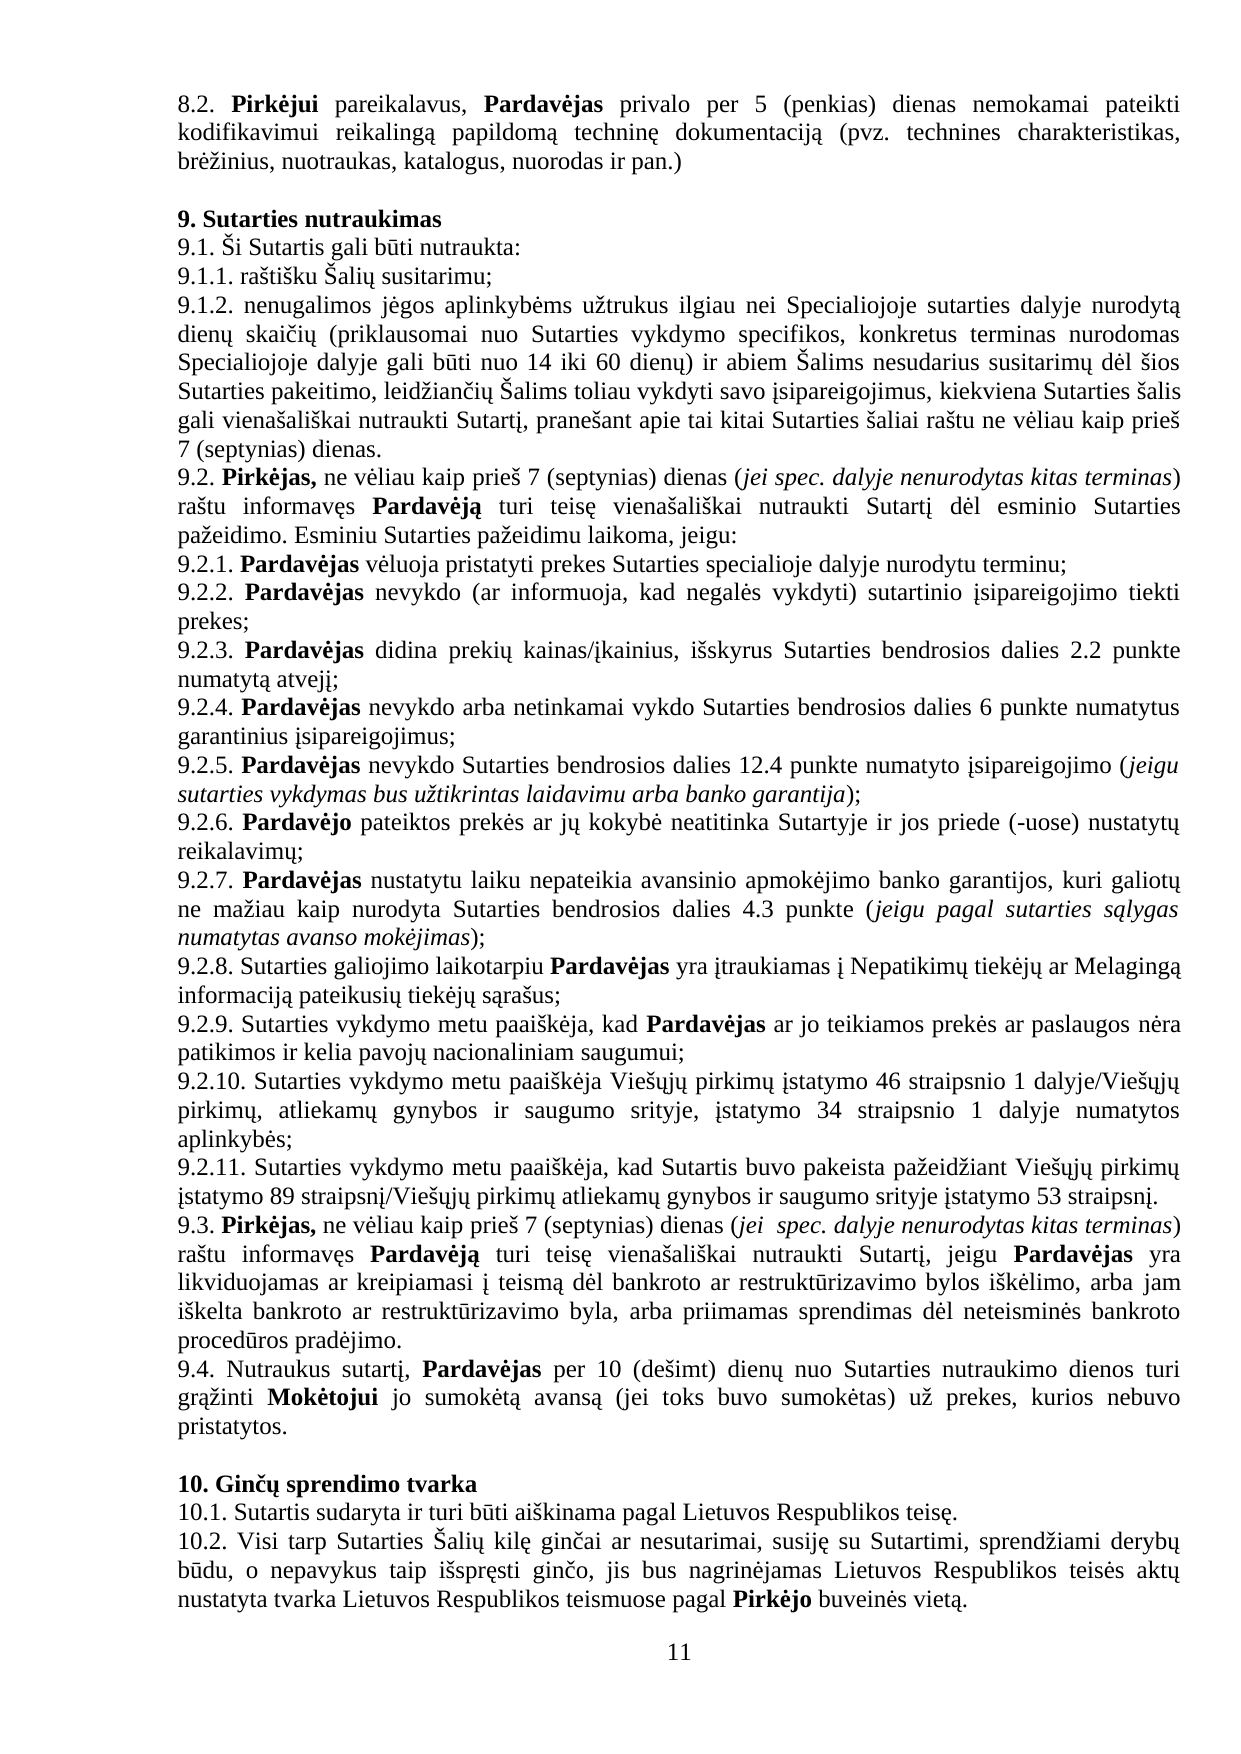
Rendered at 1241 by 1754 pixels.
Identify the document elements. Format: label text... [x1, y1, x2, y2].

text 10.2. Visi tarp Sutarties Šalių kilę ginčai ar nesutarimai, susiję su Sutartimi, sprendžiami derybų būdu, o nepavykus taip išspręsti ginčo, jis bus nagrinėjamas Lietuvos Respublikos teisės aktų nustatyta tvarka Lietuvos Respublikos teismuose pagal Pirkėjo buveinės vietą. [177, 1526, 1181, 1612]
text 9.4. Nutraukus sutartį, Pardavėjas per 10 (dešimt) dienų nuo Sutarties nutraukimo dienos turi grąžinti Mokėtojui jo sumokėtą avansą (jei toks buvo sumokėtas) už prekes, kurios nebuvo pristatytos. [177, 1354, 1181, 1440]
text 9.2.6. Pardavėjo pateiktos prekės ar jų kokybė neatitinka Sutartyje ir jos priede (-uose) nustatytų reikalavimų; [177, 807, 1181, 865]
text 9.2.2. Pardavėjas nevykdo (ar informuoja, kad negalės vykdyti) sutartinio įsipareigojimo tiekti prekes; [177, 577, 1181, 635]
text 10.1. Sutartis sudaryta ir turi būti aiškinama pagal Lietuvos Respublikos teisę. [177, 1497, 1181, 1526]
text 9.2.1. Pardavėjas vėluoja pristatyti prekes Sutarties specialioje dalyje nurodytu terminu; [177, 549, 1181, 577]
text 9.2.8. Sutarties galiojimo laikotarpiu Pardavėjas yra įtraukiamas į Nepatikimų tiekėjų ar Melagingą informaciją pateikusių tiekėjų sąrašus; [177, 951, 1181, 1009]
text 9.2.4. Pardavėjas nevykdo arba netinkamai vykdo Sutarties bendrosios dalies 6 punkte numatytus garantinius įsipareigojimus; [177, 692, 1181, 750]
text 9.2.3. Pardavėjas didina prekių kainas/įkainius, išskyrus Sutarties bendrosios dalies 2.2 punkte numatytą atvejį; [177, 635, 1181, 692]
text 9.2.9. Sutarties vykdymo metu paaiškėja, kad Pardavėjas ar jo teikiamos prekės ar paslaugos nėra patikimos ir kelia pavojų nacionaliniam saugumui; [177, 1009, 1181, 1066]
text 9.2.5. Pardavėjas nevykdo Sutarties bendrosios dalies 12.4 punkte numatyto įsipareigojimo (jeigu sutarties vykdymas bus užtikrintas laidavimu arba banko garantija); [177, 750, 1181, 807]
text 9.2.11. Sutarties vykdymo metu paaiškėja, kad Sutartis buvo pakeista pažeidžiant Viešųjų pirkimų įstatymo 89 straipsnį/Viešųjų pirkimų atliekamų gynybos ir saugumo srityje įstatymo 53 straipsnį. [177, 1152, 1181, 1210]
text 10. Ginčų sprendimo tvarka [177, 1469, 1181, 1497]
text 8.2. Pirkėjui pareikalavus, Pardavėjas privalo per 5 (penkias) dienas nemokamai pateikti kodifikavimui reikalingą papildomą techninę dokumentaciją (pvz. technines charakteristikas, brėžinius, nuotraukas, katalogus, nuorodas ir pan.) [177, 89, 1181, 175]
text 9.3. Pirkėjas, ne vėliau kaip prieš 7 (septynias) dienas (jei spec. dalyje nenurodytas kitas terminas) raštu informavęs Pardavėją turi teisę vienašališkai nutraukti Sutartį, jeigu Pardavėjas yra likviduojamas ar kreipiamasi į teismą dėl bankroto ar restruktūrizavimo bylos iškėlimo, arba jam iškelta bankroto ar restruktūrizavimo byla, arba priimamas sprendimas dėl neteisminės bankroto procedūros pradėjimo. [177, 1210, 1181, 1354]
text 9.2. Pirkėjas, ne vėliau kaip prieš 7 (septynias) dienas (jei spec. dalyje nenurodytas kitas terminas) raštu informavęs Pardavėją turi teisę vienašališkai nutraukti Sutartį dėl esminio Sutarties pažeidimo. Esminiu Sutarties pažeidimu laikoma, jeigu: [177, 462, 1181, 549]
text 9.2.7. Pardavėjas nustatytu laiku nepateikia avansinio apmokėjimo banko garantijos, kuri galiotų ne mažiau kaip nurodyta Sutarties bendrosios dalies 4.3 punkte (jeigu pagal sutarties sąlygas numatytas avanso mokėjimas); [177, 865, 1181, 951]
text 9.2.10. Sutarties vykdymo metu paaiškėja Viešųjų pirkimų įstatymo 46 straipsnio 1 dalyje/Viešųjų pirkimų, atliekamų gynybos ir saugumo srityje, įstatymo 34 straipsnio 1 dalyje numatytos aplinkybės; [177, 1066, 1181, 1152]
text 9.1.2. nenugalimos jėgos aplinkybėms užtrukus ilgiau nei Specialiojoje sutarties dalyje nurodytą dienų skaičių (priklausomai nuo Sutarties vykdymo specifikos, konkretus terminas nurodomas Specialiojoje dalyje gali būti nuo 14 iki 60 dienų) ir abiem Šalims nesudarius susitarimų dėl šios Sutarties pakeitimo, leidžiančių Šalims toliau vykdyti savo įsipareigojimus, kiekviena Sutarties šalis gali vienašališkai nutraukti Sutartį, pranešant apie tai kitai Sutarties šaliai raštu ne vėliau kaip prieš 7 (septynias) dienas. [177, 290, 1181, 462]
text 9.1.1. raštišku Šalių susitarimu; [177, 261, 1181, 290]
text 9. Sutarties nutraukimas [177, 204, 1181, 232]
text 9.1. Ši Sutartis gali būti nutraukta: [177, 232, 1181, 261]
